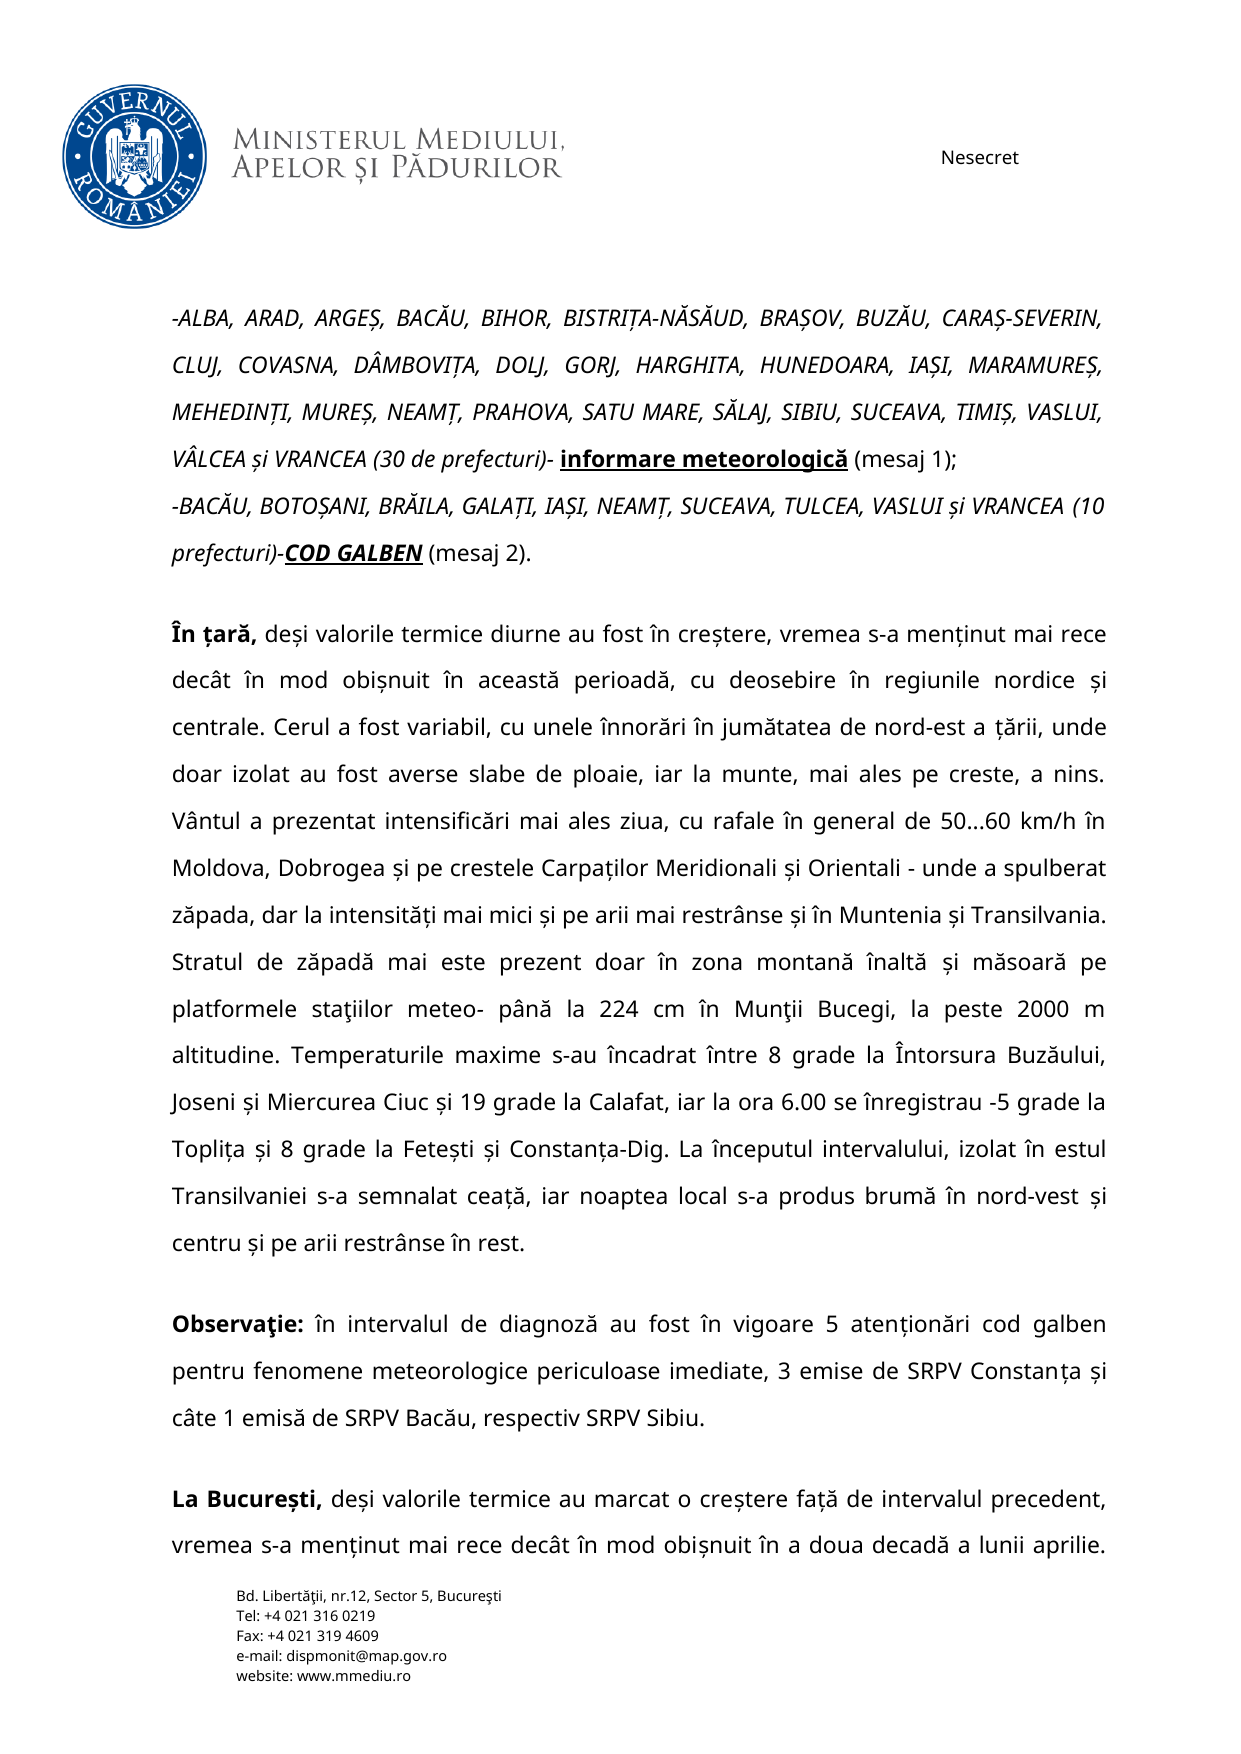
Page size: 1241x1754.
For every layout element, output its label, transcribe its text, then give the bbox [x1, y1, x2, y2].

text În ţară, deși valorile termice diurne au fost în creștere, vremea s-a menținut mai rece decât în mod obișnuit în această perioadă, cu deosebire în regiunile nordice și centrale. Cerul a fost variabil, cu unele înnorări în jumătatea de nord-est a țării, unde doar izolat au fost averse slabe de ploaie, iar la munte, mai ales pe creste, a nins. Vântul a prezentat intensificări mai ales ziua, cu rafale în general de 50...60 km/h în Moldova, Dobrogea și pe crestele Carpaților Meridionali și Orientali - unde a spulberat zăpada, dar la intensități mai mici și pe arii mai restrânse și în Muntenia și Transilvania. Stratul de zăpadă mai este prezent doar în zona montană înaltă și măsoară pe platformele staţiilor meteo- până la 224 cm în Munţii Bucegi, la peste 2000 m altitudine. Temperaturile maxime s-au încadrat între 8 grade la Întorsura Buzăului, Joseni și Miercurea Ciuc și 19 grade la Calafat, iar la ora 6.00 se înregistrau -5 grade la Toplița și 8 grade la Fetești și Constanța-Dig. La începutul intervalului, izolat în estul Transilvaniei s-a semnalat ceață, iar noaptea local s-a produs brumă în nord-vest și centru și pe arii restrânse în rest. [172, 617, 1107, 1258]
text Observaţie: în intervalul de diagnoză au fost în vigoare 5 atenționări cod galben pentru fenomene meteorologice periculoase imediate, 3 emise de SRPV Constanța și câte 1 emisă de SRPV Bacău, respectiv SRPV Sibiu. [172, 1308, 1107, 1433]
text -ALBA, ARAD, ARGEŞ, BACĂU, BIHOR, BISTRIŢA-NĂSĂUD, BRAŞOV, BUZĂU, CARAŞ-SEVERIN, CLUJ, COVASNA, DÂMBOVIŢA, DOLJ, GORJ, HARGHITA, HUNEDOARA, IAŞI, MARAMUREŞ, MEHEDINŢI, MUREŞ, NEAMŢ, PRAHOVA, SATU MARE, SĂLAJ, SIBIU, SUCEAVA, TIMIŞ, VASLUI, VÂLCEA şi VRANCEA (30 de prefecturi)- informare meteorologică (mesaj 1); [172, 302, 1107, 474]
text -BACĂU, BOTOŞANI, BRĂILA, GALAŢI, IAŞI, NEAMŢ, SUCEAVA, TULCEA, VASLUI şi VRANCEA (10 prefecturi)-COD GALBEN (mesaj 2). [172, 490, 1107, 568]
picture [59, 81, 590, 229]
